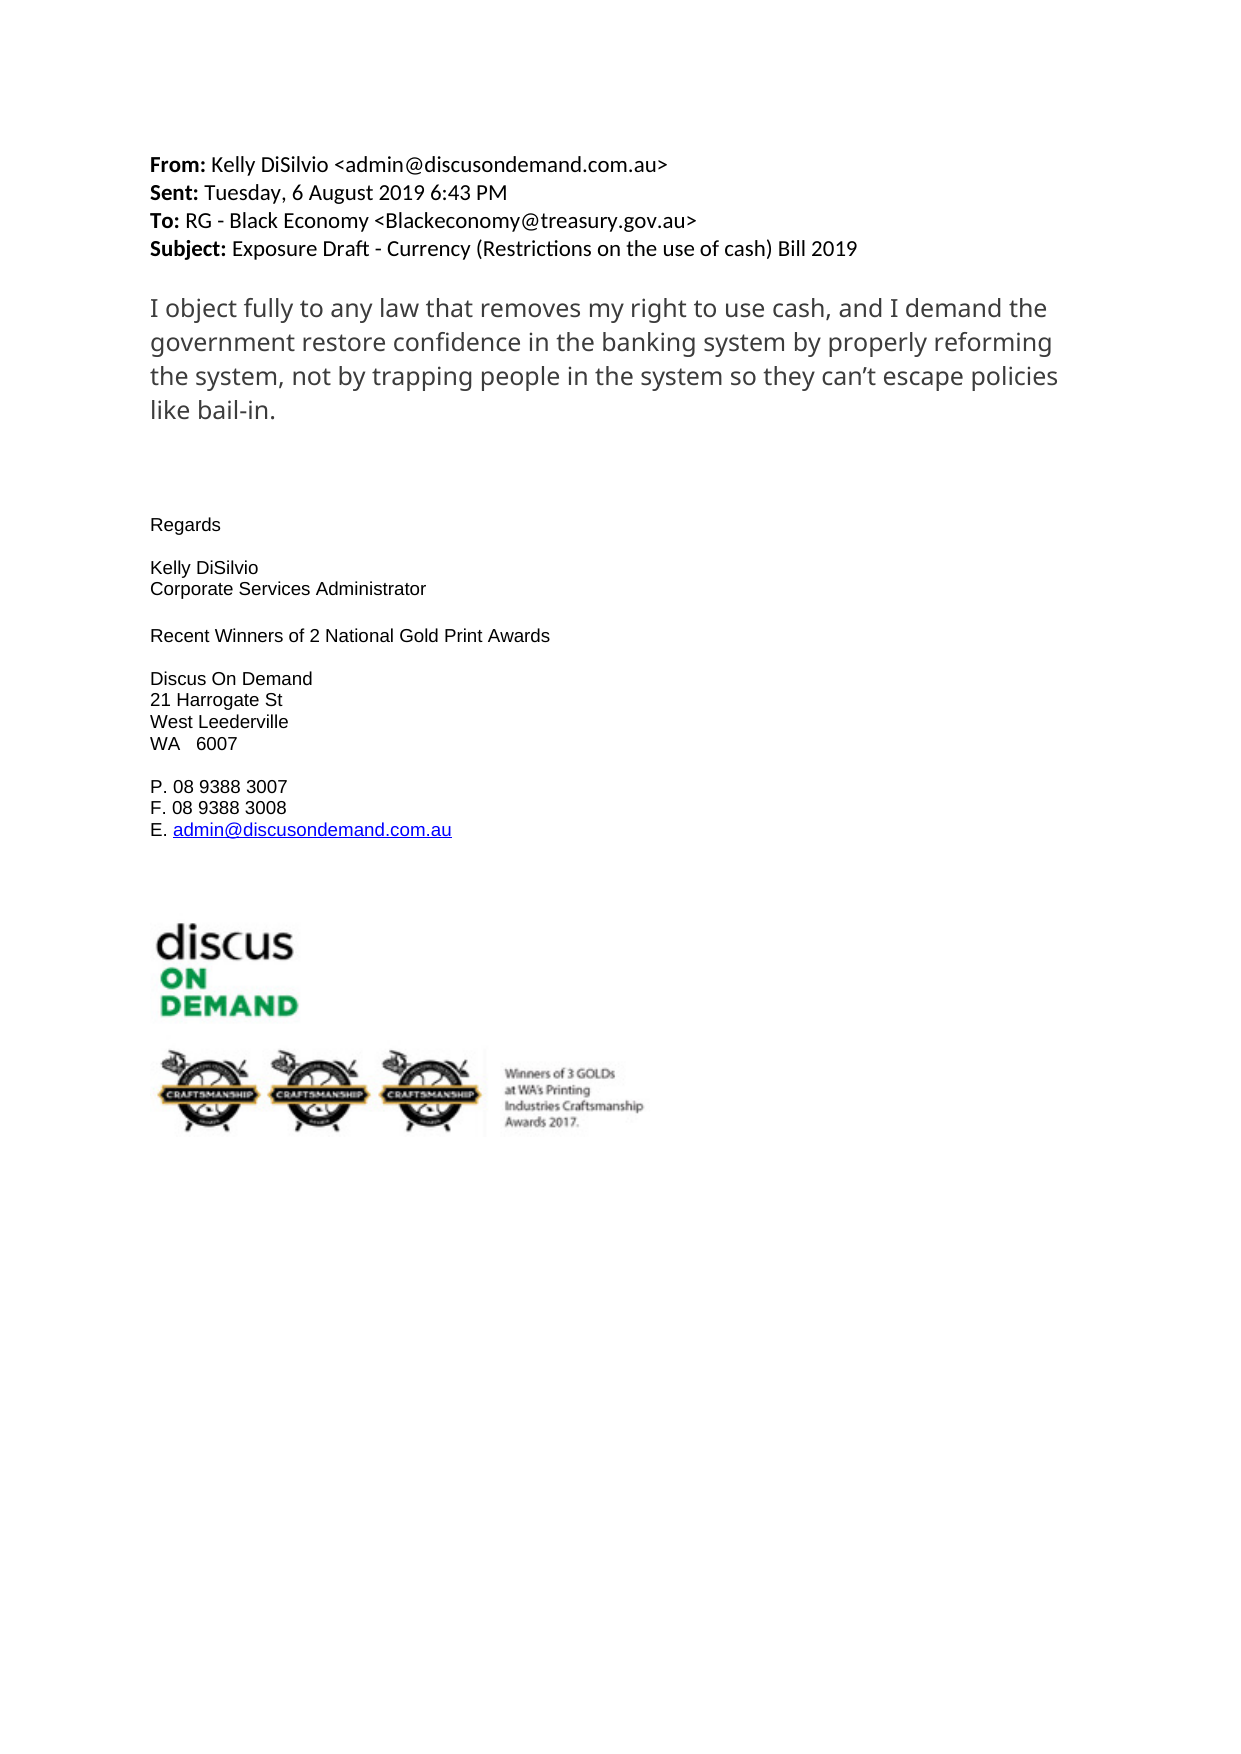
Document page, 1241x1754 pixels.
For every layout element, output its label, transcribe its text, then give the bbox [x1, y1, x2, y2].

text 21 Harrogate St [150, 689, 1090, 711]
picture [150, 912, 650, 1137]
text From: Kelly DiSilvio <admin@discusondemand.com.au> Sent: Tuesday, 6 August 2019 6:43 PM To: RG - Black Economy <Blackeconomy@treasury.gov.au> Subject: Exposure Draft - Currency (Restrictions on the use of cash) Bill 2019 [150, 150, 1090, 262]
text Regards Kelly DiSilvio Corporate Services Administrator [150, 513, 1090, 599]
text WA 6007 [150, 732, 1090, 754]
text P. 08 9388 3007 [150, 776, 1090, 797]
text E. admin@discusondemand.com.au [150, 819, 1090, 840]
text Discus On Demand [150, 668, 1090, 689]
text F. 08 9388 3008 [150, 797, 1090, 819]
text Recent Winners of 2 National Gold Print Awards [150, 624, 1090, 646]
text West Leederville [150, 711, 1090, 732]
text I object fully to any law that removes my right to use cash, and I demand the government restore confidence in the banking system by properly reforming the system, not by trapping people in the system so they can’t escape policies like bail-in. [150, 291, 1090, 427]
